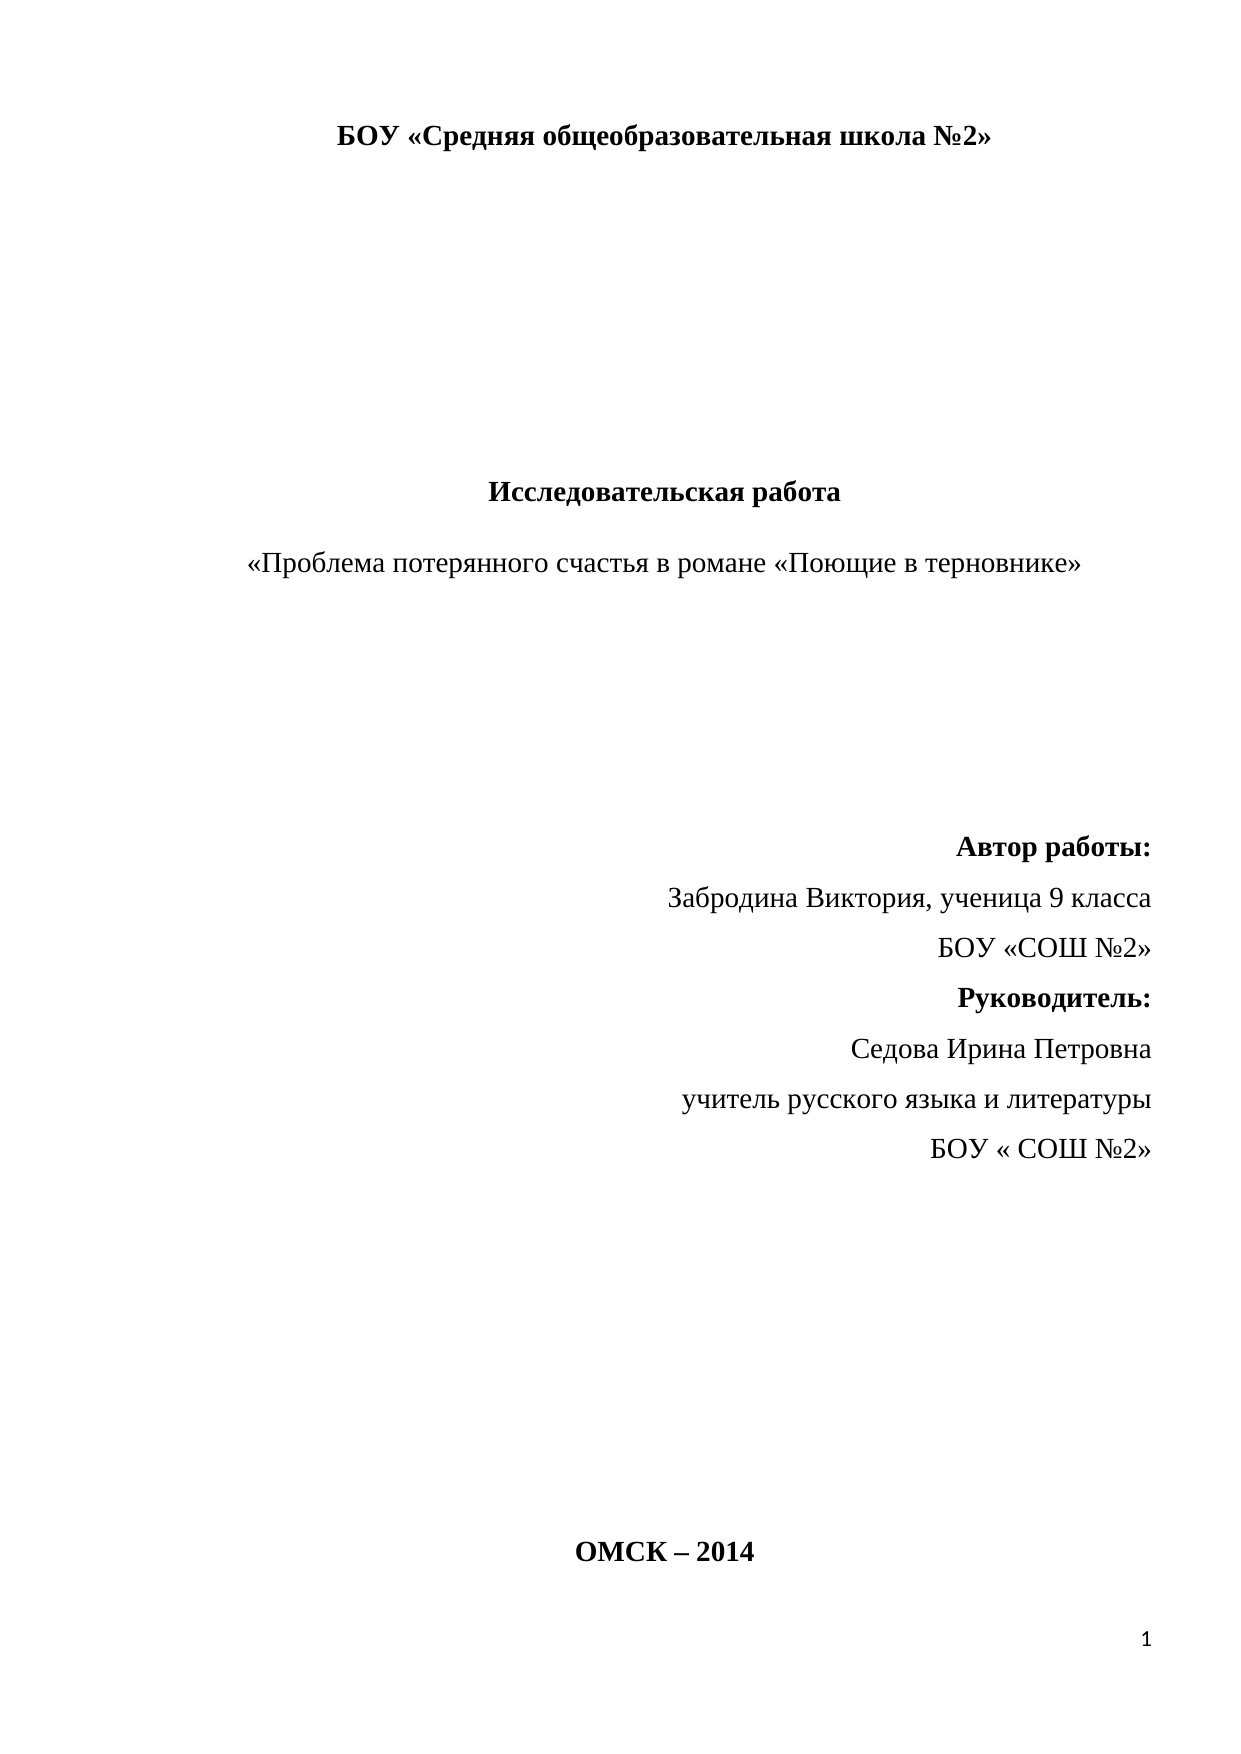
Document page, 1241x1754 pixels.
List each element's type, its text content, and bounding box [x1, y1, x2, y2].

text Седова Ирина Петровна [177, 1031, 1152, 1064]
text Исследовательская работа [177, 474, 1152, 507]
text «Проблема потерянного счастья в романе «Поющие в терновнике» [177, 545, 1152, 578]
text Забродина Виктория, ученица 9 класса [177, 880, 1152, 913]
text БОУ «Средняя общеобразовательная школа №2» [177, 118, 1152, 152]
text Автор работы: [177, 829, 1152, 863]
text ОМСК – 2014 [177, 1534, 1152, 1567]
text учитель русского языка и литературы [177, 1081, 1152, 1115]
text Руководитель: [177, 981, 1152, 1014]
text БОУ « СОШ №2» [177, 1131, 1152, 1165]
text БОУ «СОШ №2» [177, 930, 1152, 964]
